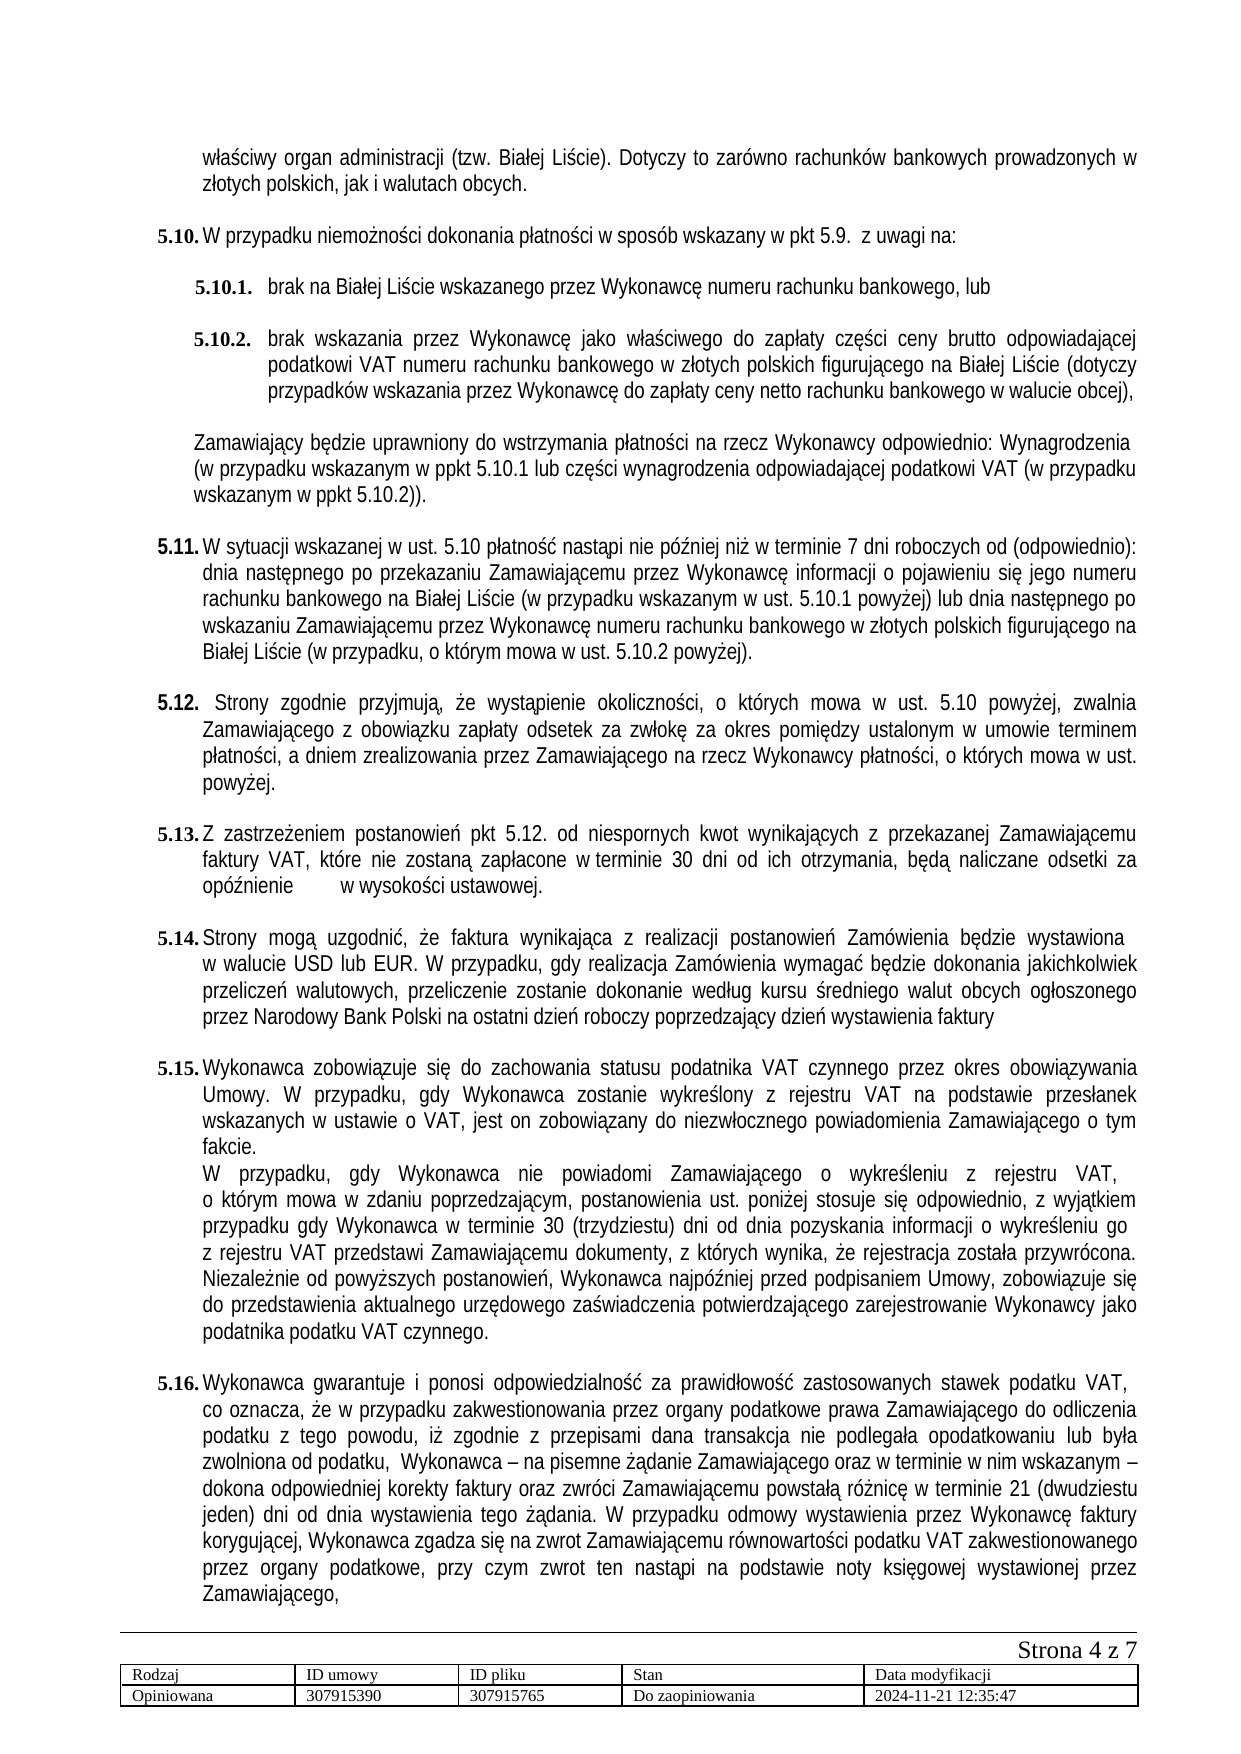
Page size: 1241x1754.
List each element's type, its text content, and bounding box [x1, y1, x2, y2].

text brak wskazania przez Wykonawcę jako właściwego do zapłaty części ceny brutto odpowiadającej podatkowi VAT numeru rachunku bankowego w złotych polskich figurującego na Białej Liście (dotyczy przypadków wskazania przez Wykonawcę do zapłaty ceny netto rachunku bankowego w walucie obcej), [194, 324, 1137, 403]
text W sytuacji wskazanej w ust. 5.10 płatność nastąpi nie później niż w terminie 7 dni roboczych od (odpowiednio): dnia następnego po przekazaniu Zamawiającemu przez Wykonawcę informacji o pojawieniu się jego numeru rachunku bankowego na Białej Liście (w przypadku wskazanym w ust. 5.10.1 powyżej) lub dnia następnego po wskazaniu Zamawiającemu przez Wykonawcę numeru rachunku bankowego w złotych polskich figurującego na Białej Liście (w przypadku, o którym mowa w ust. 5.10.2 powyżej). [157, 533, 1137, 664]
list Zamawiający będzie uprawniony do wstrzymania płatności na rzecz Wykonawcy odpowiednio: Wynagrodzenia (w przypadku wskazanym w ppkt 5.10.1 lub części wynagrodzenia odpowiadającej podatkowi VAT (w przypadku wskazanym w ppkt 5.10.2)). [194, 428, 1137, 508]
text W przypadku niemożności dokonania płatności w sposób wskazany w pkt 5.9. z uwagi na: [157, 222, 1137, 248]
text Wykonawca zobowiązuje się do zachowania statusu podatnika VAT czynnego przez okres obowiązywania Umowy. W przypadku, gdy Wykonawca zostanie wykreślony z rejestru VAT na podstawie przesłanek wskazanych w ustawie o VAT, jest on zobowiązany do niezwłocznego powiadomienia Zamawiającego o tym fakcie. W przypadku, gdy Wykonawca nie powiadomi Zamawiającego o wykreśleniu z rejestru VAT, o którym mowa w zdaniu poprzedzającym, postanowienia ust. poniżej stosuje się odpowiednio, z wyjątkiem przypadku gdy Wykonawca w terminie 30 (trzydziestu) dni od dnia pozyskania informacji o wykreśleniu go z rejestru VAT przedstawi Zamawiającemu dokumenty, z których wynika, że rejestracja została przywrócona. Niezależnie od powyższych postanowień, Wykonawca najpóźniej przed podpisaniem Umowy, zobowiązuje się do przedstawienia aktualnego urzędowego zaświadczenia potwierdzającego zarejestrowanie Wykonawcy jako podatnika podatku VAT czynnego. [157, 1054, 1137, 1344]
text brak na Białej Liście wskazanego przez Wykonawcę numeru rachunku bankowego, lub [195, 273, 1137, 299]
text Strony zgodnie przyjmują, że wystąpienie okoliczności, o których mowa w ust. 5.10 powyżej, zwalnia Zamawiającego z obowiązku zapłaty odsetek za zwłokę za okres pomiędzy ustalonym w umowie terminem płatności, a dniem zrealizowania przez Zamawiającego na rzecz Wykonawcy płatności, o których mowa w ust. powyżej. [157, 689, 1137, 795]
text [157, 1369, 1137, 1606]
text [157, 144, 1137, 197]
text Z zastrzeżeniem postanowień pkt 5.12. od niespornych kwot wynikających z przekazanej Zamawiającemu faktury VAT, które nie zostaną zapłacone w terminie 30 dni od ich otrzymania, będą naliczane odsetki za opóźnienie w wysokości ustawowej. [157, 820, 1137, 899]
text Strony mogą uzgodnić, że faktura wynikająca z realizacji postanowień Zamówienia będzie wystawiona w walucie USD lub EUR. W przypadku, gdy realizacja Zamówienia wymagać będzie dokonania jakichkolwiek przeliczeń walutowych, przeliczenie zostanie dokonanie według kursu średniego walut obcych ogłoszonego przez Narodowy Bank Polski na ostatni dzień roboczy poprzedzający dzień wystawienia faktury [157, 924, 1137, 1029]
